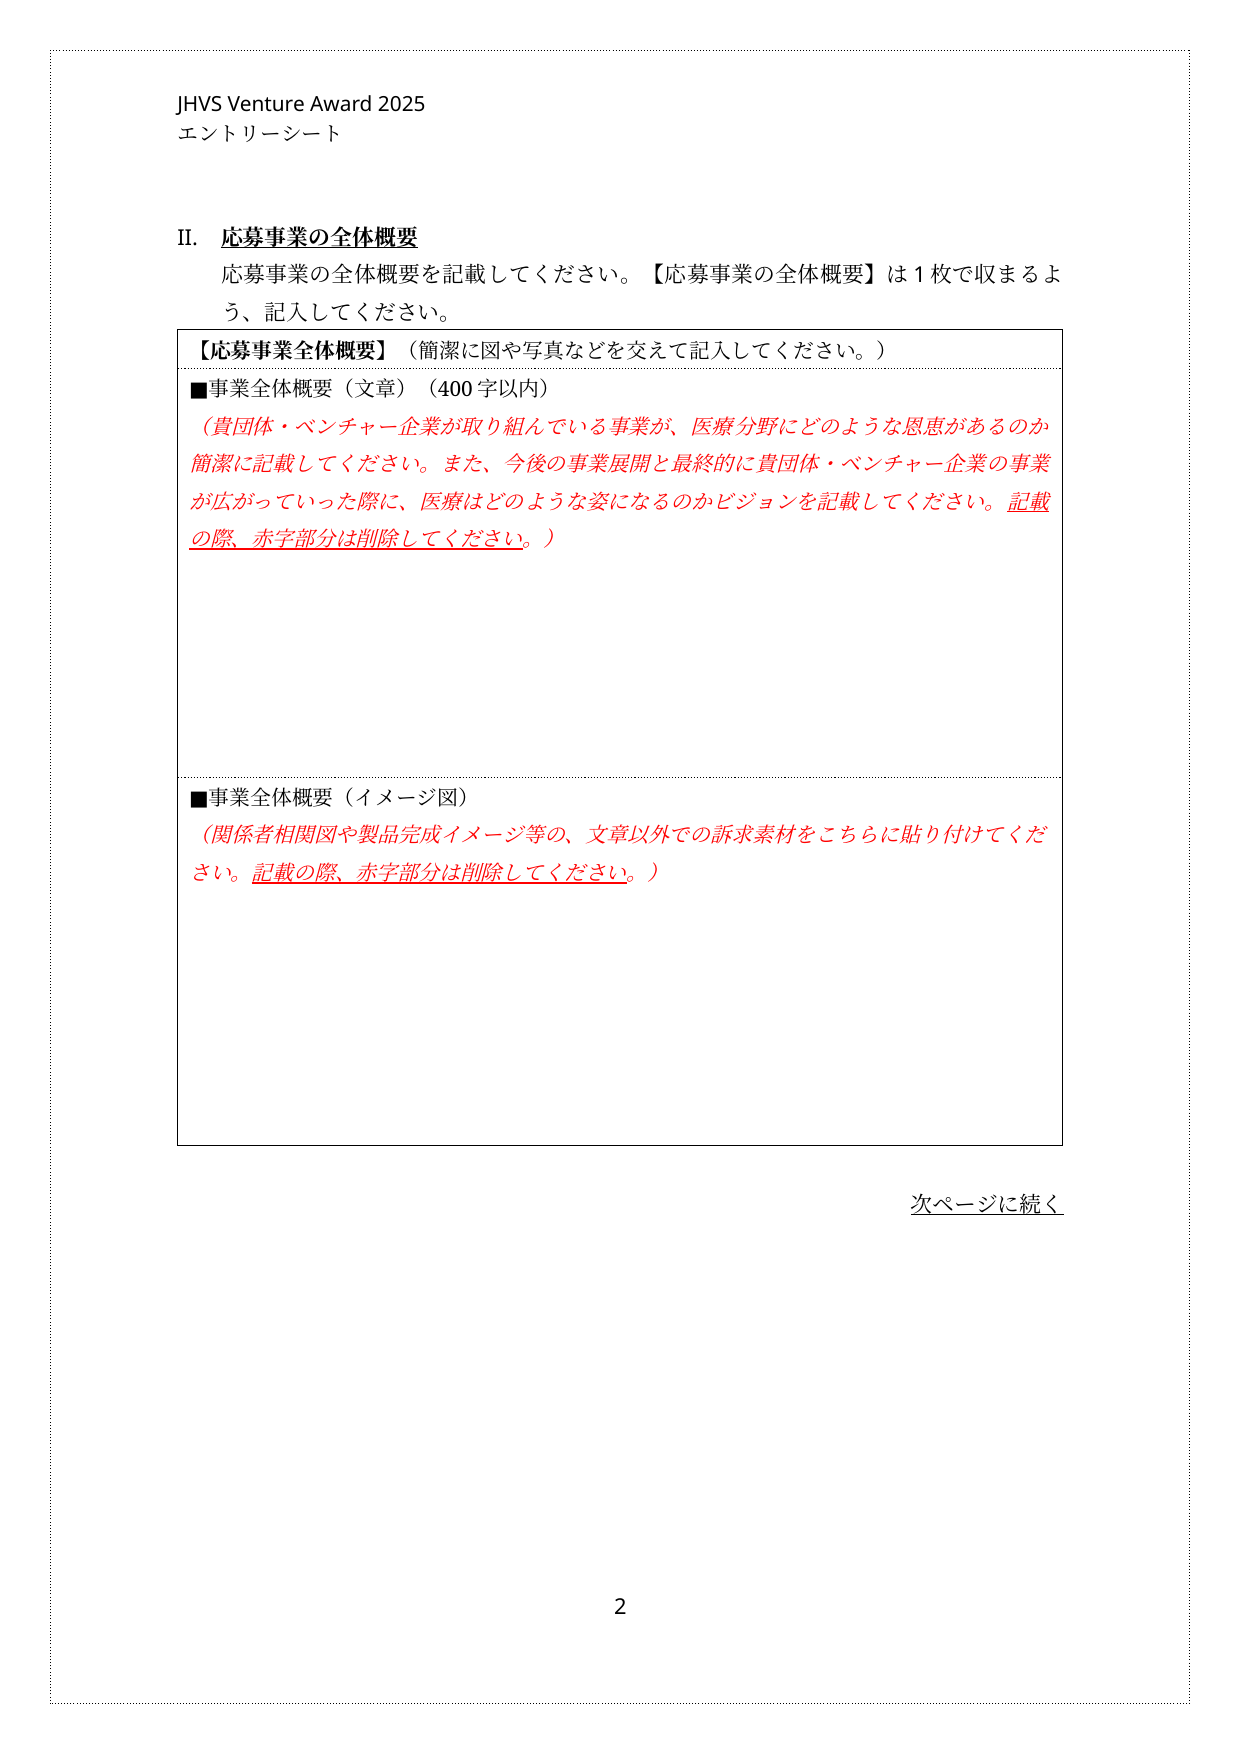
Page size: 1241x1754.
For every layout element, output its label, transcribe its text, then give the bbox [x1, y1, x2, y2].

text 次ページに続く [177, 1184, 1063, 1221]
table_header 【応募事業全体概要】（簡潔に図や写真などを交えて記入してください。） [178, 330, 1062, 368]
list 応募事業の全体概要 [177, 217, 1063, 254]
table_cell ■事業全体概要（イメージ図） （関係者相関図や製品完成イメージ等の、文章以外での訴求素材をこちらに貼り付けてください。記載の際、赤字部分は削除してください。） [178, 777, 1062, 1145]
table_cell ■事業全体概要（文章）（400字以内） （貴団体・ベンチャー企業が取り組んでいる事業が、医療分野にどのような恩恵があるのか簡潔に記載してください。また、今後の事業展開と最終的に貴団体・ベンチャー企業の事業が広がっていった際に、医療はどのような姿になるのかビジョンを記載してください。記載の際、赤字部分は削除してください。） [178, 368, 1062, 777]
text 応募事業の全体概要を記載してください。【応募事業の全体概要】は1枚で収まるよう、記入してください。 [221, 254, 1063, 329]
